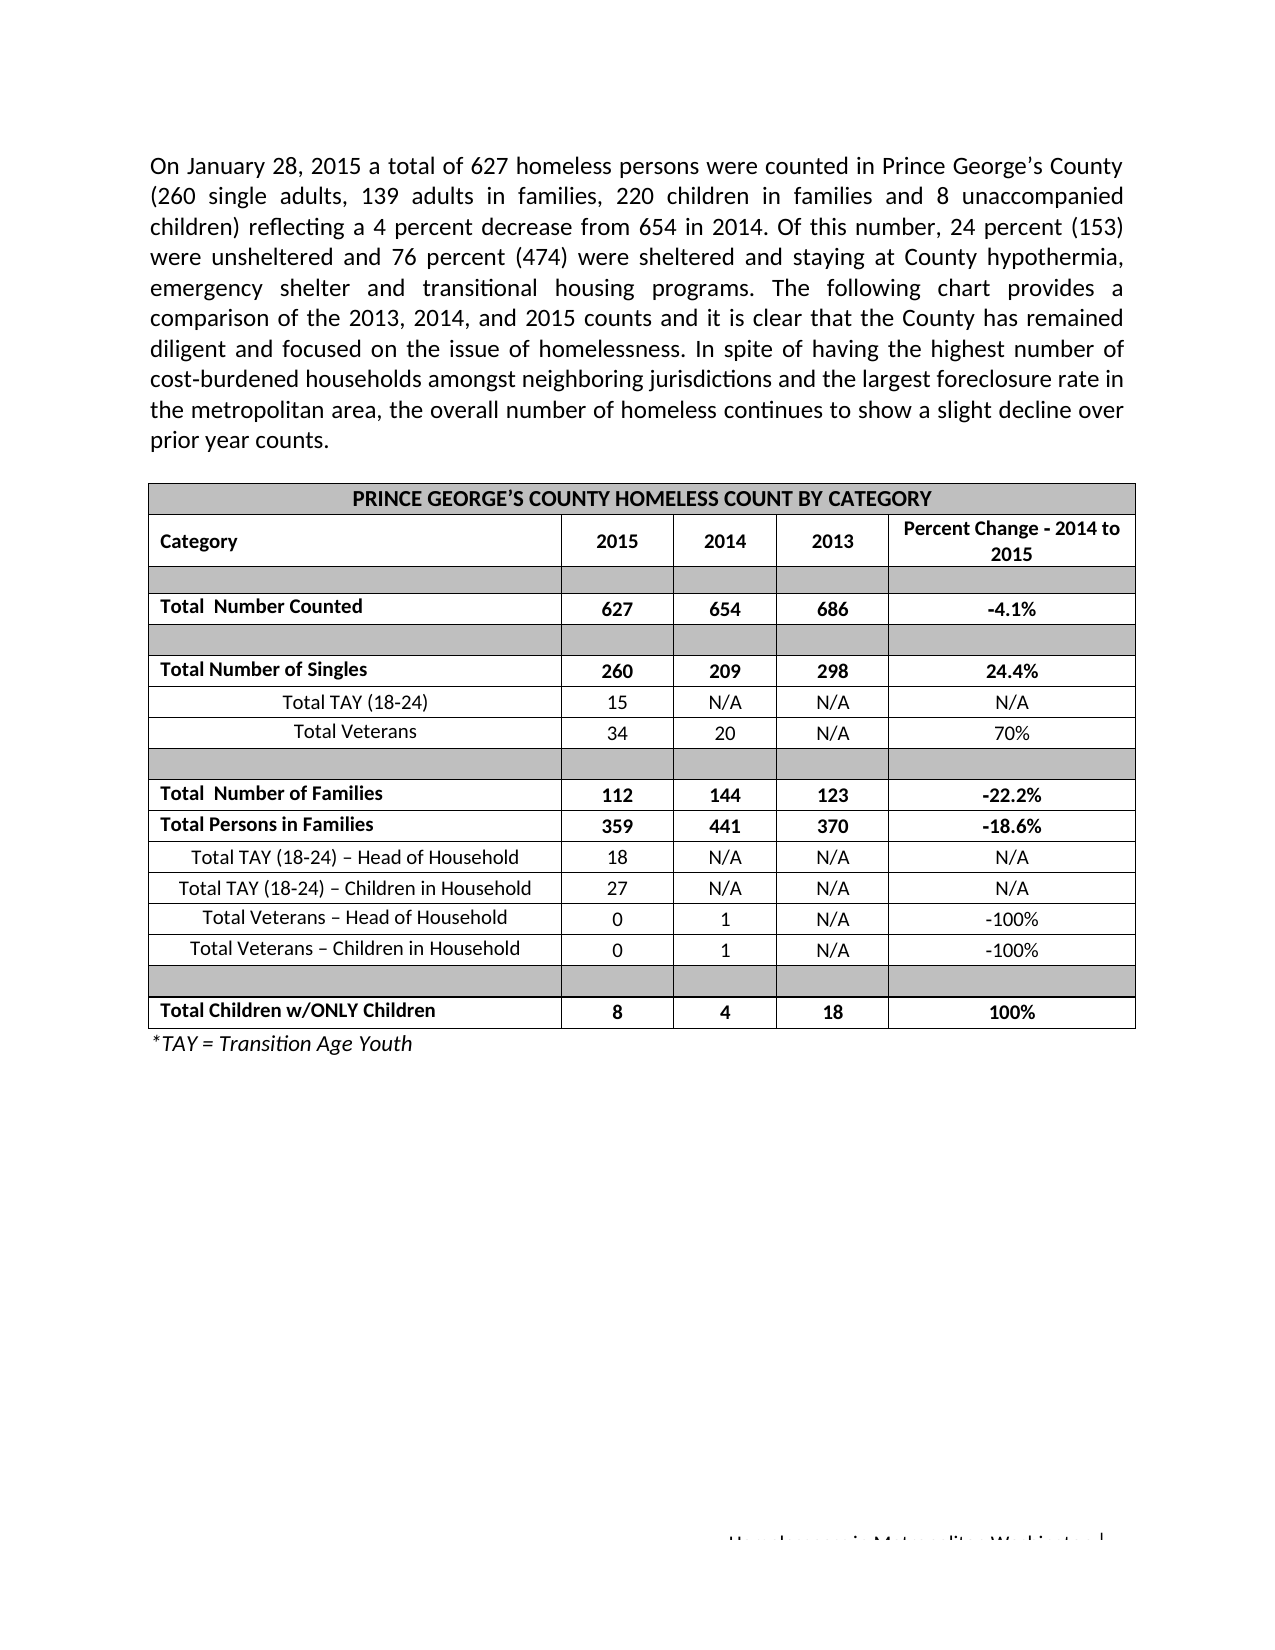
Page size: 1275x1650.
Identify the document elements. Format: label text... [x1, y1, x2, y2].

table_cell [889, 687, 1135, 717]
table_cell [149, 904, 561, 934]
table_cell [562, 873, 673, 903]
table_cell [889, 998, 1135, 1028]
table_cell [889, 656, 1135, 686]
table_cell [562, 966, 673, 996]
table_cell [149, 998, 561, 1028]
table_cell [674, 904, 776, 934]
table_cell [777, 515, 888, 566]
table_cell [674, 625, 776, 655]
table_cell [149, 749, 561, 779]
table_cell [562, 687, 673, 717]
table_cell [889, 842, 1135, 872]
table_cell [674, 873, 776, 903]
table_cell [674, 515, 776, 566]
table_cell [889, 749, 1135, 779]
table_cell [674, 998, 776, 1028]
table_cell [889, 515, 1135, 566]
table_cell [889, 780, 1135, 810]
text *TAY = Transition Age Youth [150, 1029, 1147, 1057]
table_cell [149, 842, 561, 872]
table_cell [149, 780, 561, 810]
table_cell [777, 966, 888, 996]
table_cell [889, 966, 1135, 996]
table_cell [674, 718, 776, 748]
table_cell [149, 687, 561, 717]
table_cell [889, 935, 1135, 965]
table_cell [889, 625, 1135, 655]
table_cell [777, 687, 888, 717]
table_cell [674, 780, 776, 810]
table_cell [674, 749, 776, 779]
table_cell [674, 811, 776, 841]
text On January 28, 2015 a total of 627 homeless persons were counted in Prince George’s County (260 single adults, 139 adults in families, 220 children in families and 8 unaccompanied children) reflecting a 4 percent decrease from 654 in 2014. Of this number, 24 percent (153) were unsheltered and 76 percent (474) were sheltered and staying at County hypothermia, emergency shelter and transitional housing programs. The following chart provides a comparison of the 2013, 2014, and 2015 counts and it is clear that the County has remained diligent and focused on the issue of homelessness. In spite of having the highest number of cost‐burdened households amongst neighboring jurisdictions and the largest foreclosure rate in the metropolitan area, the overall number of homeless continues to show a slight decline over prior year counts. [150, 150, 1125, 455]
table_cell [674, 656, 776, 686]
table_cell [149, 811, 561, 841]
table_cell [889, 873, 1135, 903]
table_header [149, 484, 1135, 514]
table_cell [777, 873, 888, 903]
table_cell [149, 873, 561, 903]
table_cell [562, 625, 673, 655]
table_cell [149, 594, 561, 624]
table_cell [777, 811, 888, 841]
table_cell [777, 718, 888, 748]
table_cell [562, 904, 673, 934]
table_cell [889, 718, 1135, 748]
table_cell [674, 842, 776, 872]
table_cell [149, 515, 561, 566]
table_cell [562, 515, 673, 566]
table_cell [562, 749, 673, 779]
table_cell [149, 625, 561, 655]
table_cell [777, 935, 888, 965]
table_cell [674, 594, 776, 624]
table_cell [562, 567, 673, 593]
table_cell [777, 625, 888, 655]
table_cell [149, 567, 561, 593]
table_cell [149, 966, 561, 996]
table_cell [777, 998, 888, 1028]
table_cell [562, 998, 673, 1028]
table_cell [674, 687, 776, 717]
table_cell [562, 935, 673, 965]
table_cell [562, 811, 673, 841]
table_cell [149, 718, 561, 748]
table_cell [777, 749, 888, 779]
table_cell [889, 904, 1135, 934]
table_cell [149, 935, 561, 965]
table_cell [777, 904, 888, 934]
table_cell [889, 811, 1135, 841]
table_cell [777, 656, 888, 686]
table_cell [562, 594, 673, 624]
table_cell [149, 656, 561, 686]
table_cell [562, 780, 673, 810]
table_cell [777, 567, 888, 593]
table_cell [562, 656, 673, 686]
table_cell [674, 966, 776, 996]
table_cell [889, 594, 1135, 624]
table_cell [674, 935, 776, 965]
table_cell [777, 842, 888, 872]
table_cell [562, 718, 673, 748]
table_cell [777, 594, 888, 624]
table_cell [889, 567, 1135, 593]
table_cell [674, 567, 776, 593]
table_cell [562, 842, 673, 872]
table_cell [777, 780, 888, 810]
